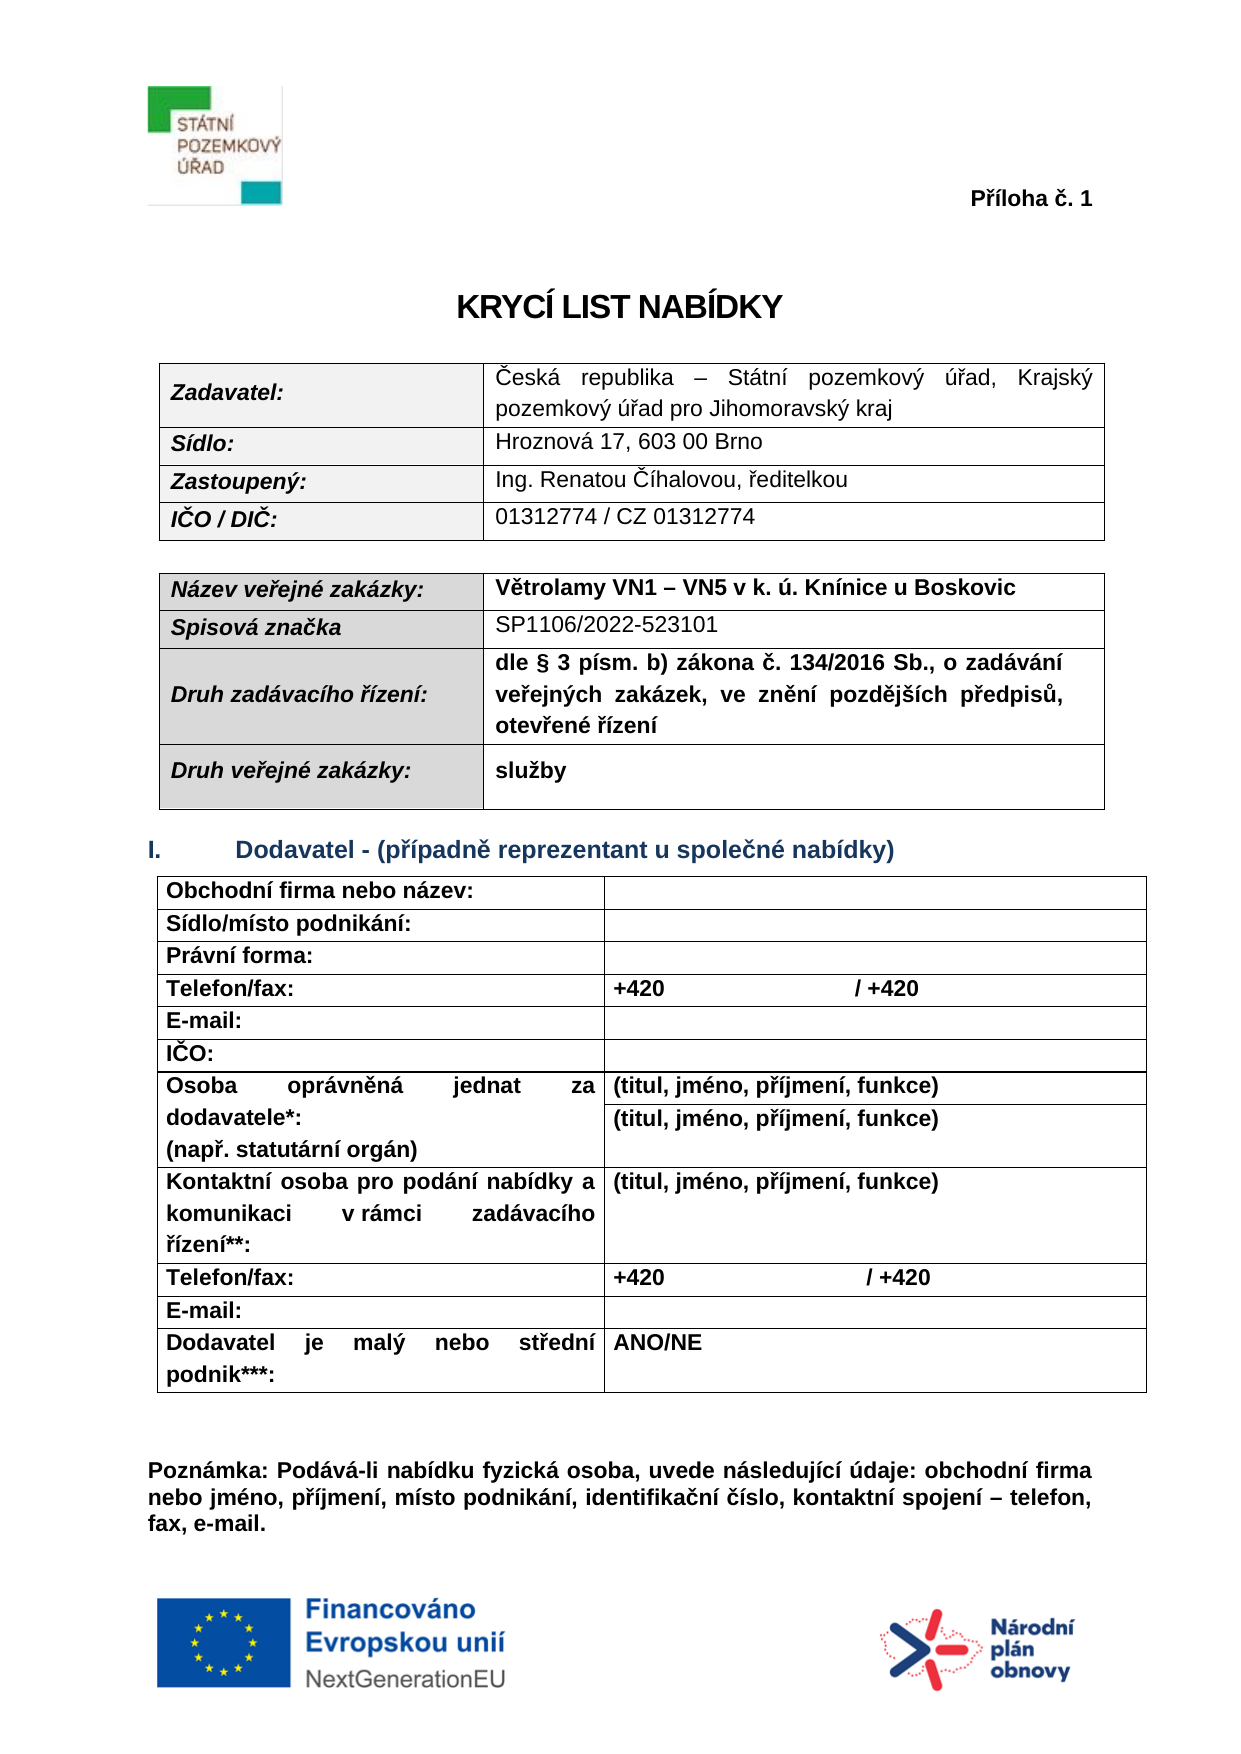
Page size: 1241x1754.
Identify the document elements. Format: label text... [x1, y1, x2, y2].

table_cell (titul, jméno, příjmení, funkce) [605, 1168, 1146, 1263]
picture [147, 86, 284, 207]
table_cell dle § 3 písm. b) zákona č. 134/2016 Sb., o zadávání veřejných zakázek, ve znění pozdějších předpisů, otevřené řízení [484, 649, 1104, 744]
table_header Obchodní firma nebo název: [158, 877, 604, 908]
subtitle Dodavatel - (případně reprezentant u společné nabídky) [148, 834, 1093, 863]
table_header [605, 877, 1146, 908]
table_cell [605, 942, 1146, 974]
table_cell Spisová značka [160, 611, 483, 648]
table_cell Hroznová 17, 603 00 Brno [484, 428, 1104, 464]
table_cell E-mail: [158, 1297, 604, 1328]
picture [147, 1584, 531, 1699]
table_cell IČO: [158, 1040, 604, 1071]
table_cell SP1106/2022-523101 [484, 611, 1104, 648]
table_cell IČO / DIČ: [160, 503, 483, 540]
table_header Zadavatel: [160, 364, 483, 427]
table_header Česká republika – Státní pozemkový úřad, Krajský pozemkový úřad pro Jihomoravský kraj [484, 364, 1104, 427]
table_cell 01312774 / CZ 01312774 [484, 503, 1104, 540]
table_cell [605, 910, 1146, 941]
table_cell Sídlo: [160, 428, 483, 464]
table_cell Ing. Renatou Číhalovou, ředitelkou [484, 466, 1104, 502]
table_cell Druh zadávacího řízení: [160, 649, 483, 744]
table_cell Osoba oprávněná jednat za dodavatele*: (např. statutární orgán) [158, 1073, 604, 1167]
table_cell Právní forma: [158, 942, 604, 974]
table_cell E-mail: [158, 1007, 604, 1039]
table_cell Sídlo/místo podnikání: [158, 910, 604, 941]
table_cell Zastoupený: [160, 466, 483, 502]
table_cell služby [484, 745, 1104, 808]
table_cell (titul, jméno, příjmení, funkce) [605, 1105, 1146, 1167]
table_cell Telefon/fax: [158, 975, 604, 1006]
table_cell +420 / +420 [605, 1264, 1146, 1296]
table_header Název veřejné zakázky: [160, 574, 483, 610]
picture [864, 1584, 1092, 1720]
title Krycí list nabídky [148, 287, 1093, 325]
table_cell (titul, jméno, příjmení, funkce) [605, 1073, 1146, 1104]
table_cell Telefon/fax: [158, 1264, 604, 1296]
table_cell [605, 1297, 1146, 1328]
table_cell [605, 1007, 1146, 1039]
table_cell Druh veřejné zakázky: [160, 745, 483, 808]
table_cell ANO/NE [605, 1329, 1146, 1392]
table_cell Dodavatel je malý nebo střední podnik***: [158, 1329, 604, 1392]
table_cell Kontaktní osoba pro podání nabídky a komunikaci v rámci zadávacího řízení**: [158, 1168, 604, 1263]
table_cell +420 / +420 [605, 975, 1146, 1006]
text Poznámka: Podává-li nabídku fyzická osoba, uvede následující údaje: obchodní firma nebo jméno, příjmení, místo podnikání, identifikační číslo, kontaktní spojení – telefon, fax, e-mail. [148, 1457, 1093, 1536]
table_cell [605, 1040, 1146, 1071]
table_header Větrolamy VN1 – VN5 v k. ú. Knínice u Boskovic [484, 574, 1104, 610]
